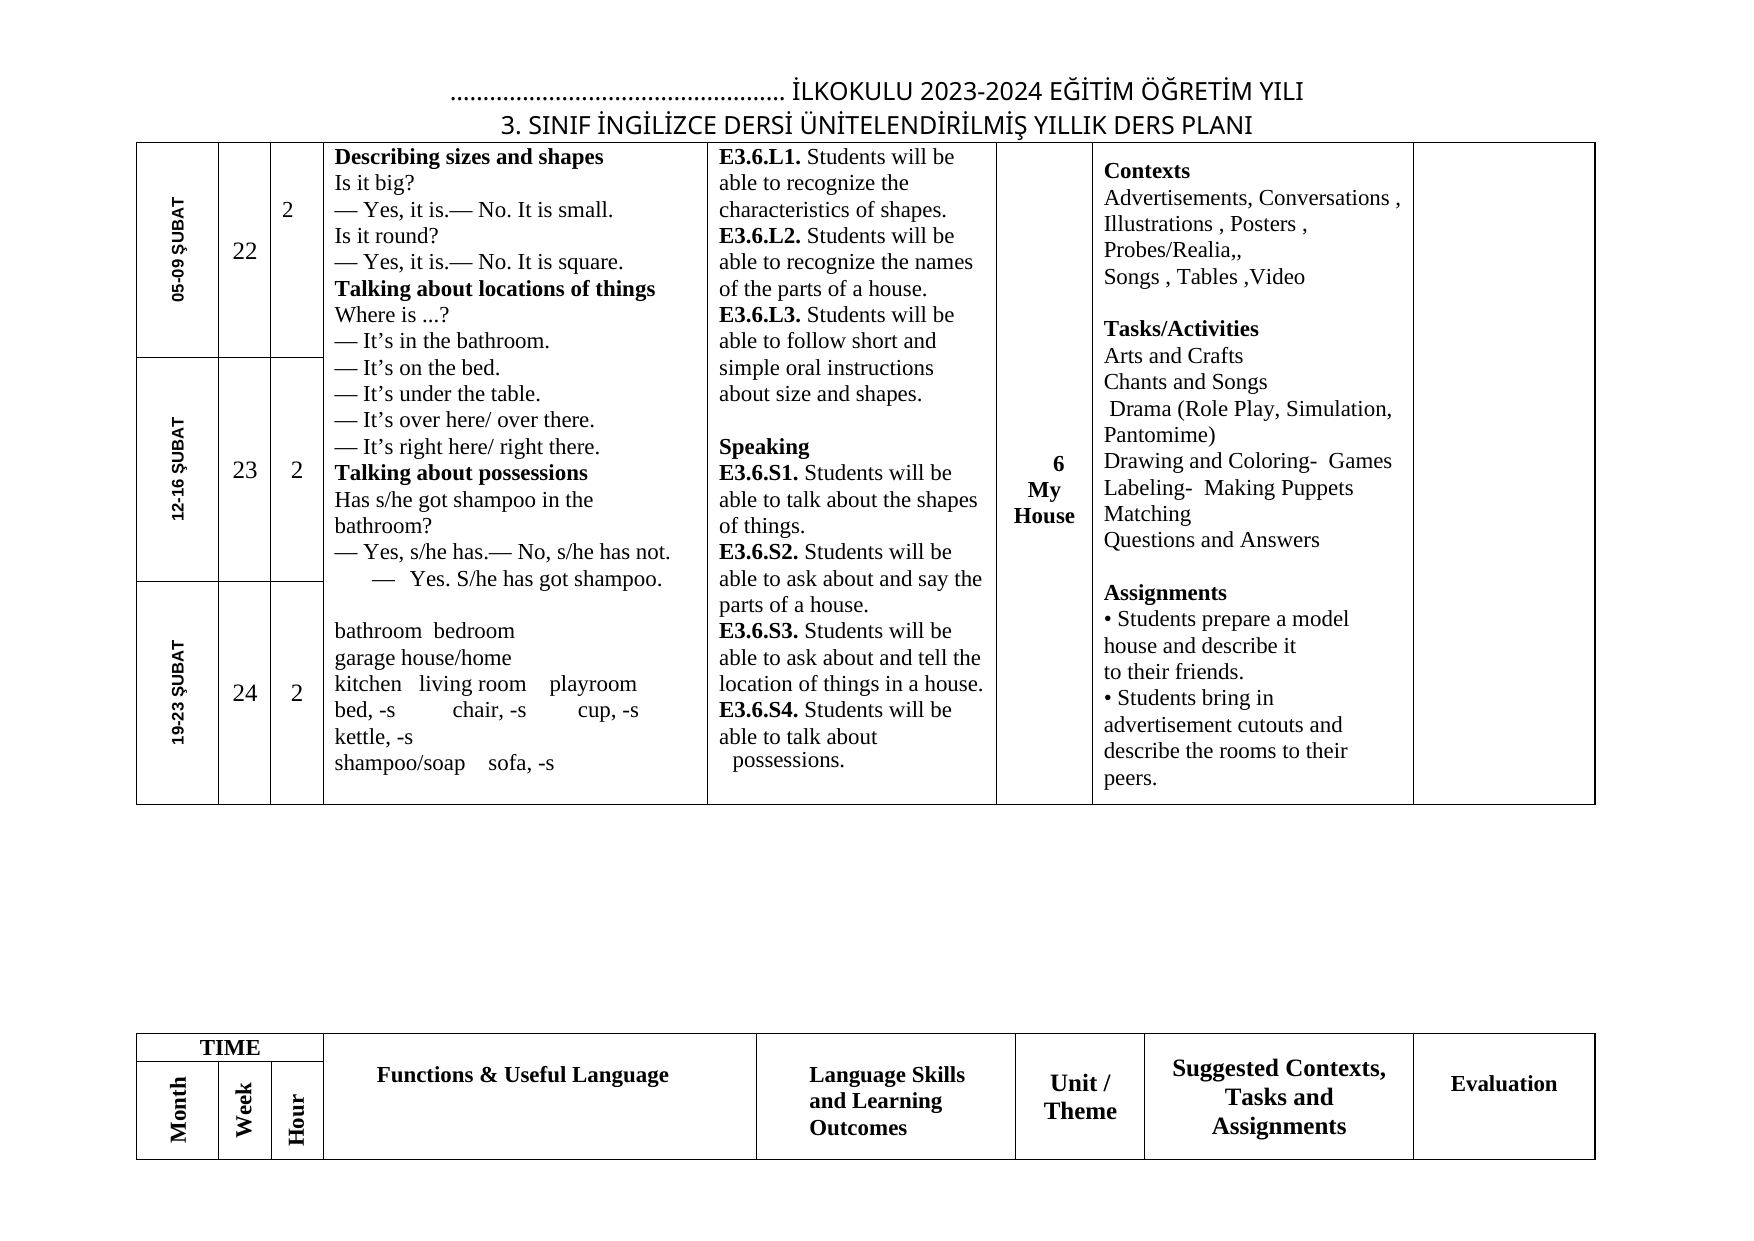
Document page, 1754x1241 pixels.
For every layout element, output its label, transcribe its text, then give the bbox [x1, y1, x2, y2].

table_cell 19-23 ŞUBAT [137, 582, 218, 804]
table_cell Hour [272, 1062, 323, 1159]
table_header Language Skills and Learning Outcomes [757, 1034, 1015, 1159]
table_header TIME [137, 1034, 323, 1061]
table_cell 24 [219, 582, 270, 804]
table_cell 2 [271, 143, 323, 357]
table_cell 2 [271, 358, 323, 581]
table_cell Describing sizes and shapes Is it big? — Yes, it is.— No. It is small. Is it round? — Yes, it is.— No. It is square. Talking about locations of things Where is ...? — It’s in the bathroom. — It’s on the bed. — It’s under the table. — It’s over here/ over there. — It’s right here/ right there. Talking about possessions Has s/he got shampoo in the bathroom? — Yes, s/he has.— No, s/he has not. Yes. S/he has got shampoo. bathroom bedroom garage house/home kitchen living room playroom bed, -s chair, -s cup, -s kettle, -s shampoo/soap sofa, -s [324, 143, 707, 804]
table_cell 23 [219, 358, 270, 581]
table_header Suggested Contexts, Tasks and Assignments [1145, 1034, 1413, 1159]
table_cell 2 [271, 582, 323, 804]
table_cell E3.6.L1. Students will be able to recognize the characteristics of shapes. E3.6.L2. Students will be able to recognize the names of the parts of a house. E3.6.L3. Students will be able to follow short and simple oral instructions about size and shapes. Speaking E3.6.S1. Students will be able to talk about the shapes of things. E3.6.S2. Students will be able to ask about and say the parts of a house. E3.6.S3. Students will be able to ask about and tell the location of things in a house. E3.6.S4. Students will be able to talk about possessions. [708, 143, 996, 804]
table_cell 12-16 ŞUBAT [137, 358, 218, 581]
table_cell 6 My House [997, 143, 1092, 804]
table_cell Contexts Advertisements, Conversations , Illustrations , Posters , Probes/Realia,, Songs , Tables ,Video Tasks/Activities Arts and Crafts Chants and Songs Drama (Role Play, Simulation, Pantomime) Drawing and Coloring- Games Labeling- Making Puppets Matching Questions and Answers Assignments • Students prepare a model house and describe it to their friends. • Students bring in advertisement cutouts and describe the rooms to their peers. [1093, 143, 1413, 804]
table_cell Week [219, 1062, 271, 1159]
table_header Functions & Useful Language [324, 1034, 756, 1159]
table_header Evaluation [1414, 1034, 1594, 1159]
table_cell [1414, 143, 1594, 804]
table_cell Month [137, 1062, 218, 1159]
table_header Unit / Theme [1016, 1034, 1144, 1159]
table_cell 05-09 ŞUBAT [137, 143, 218, 357]
table_cell 22 [219, 143, 270, 357]
